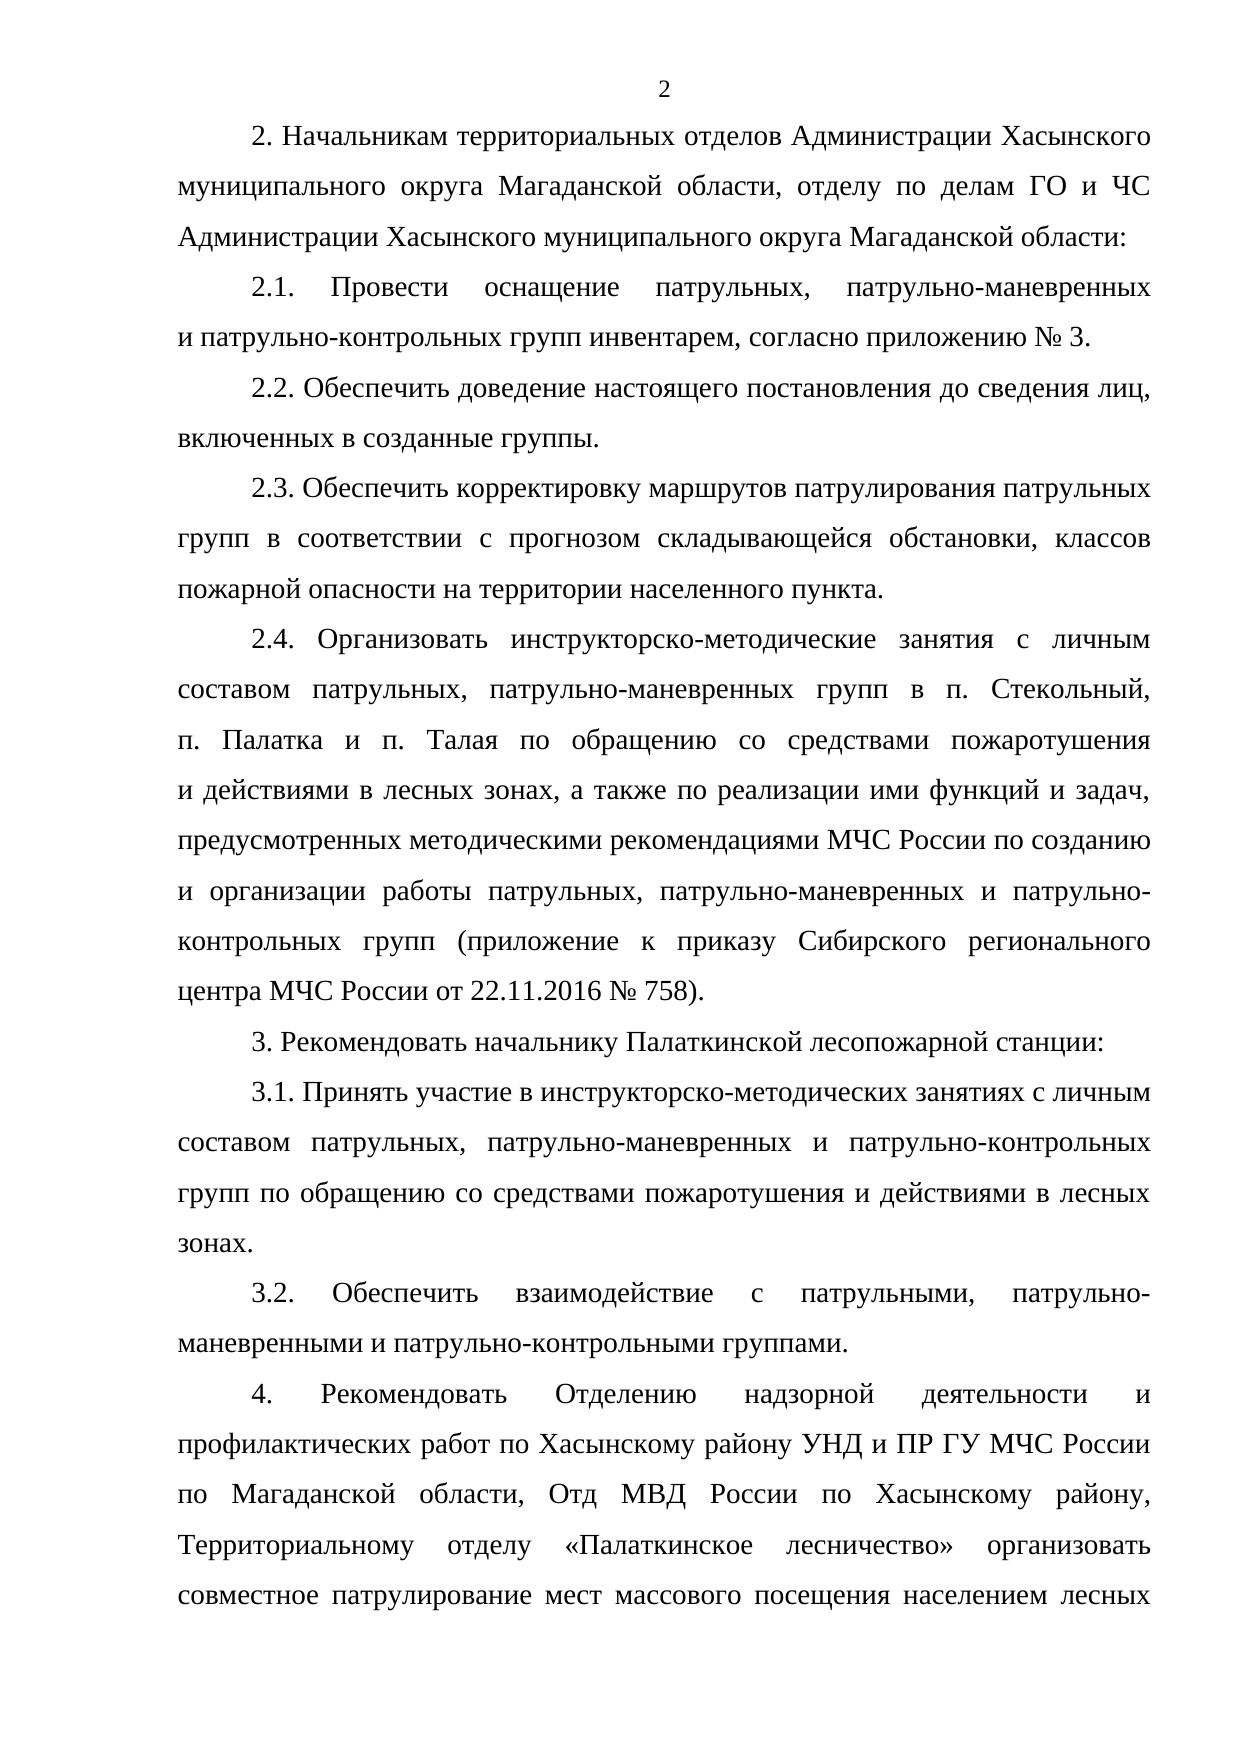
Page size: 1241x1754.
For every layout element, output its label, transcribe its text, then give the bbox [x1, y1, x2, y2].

text 2.3. Обеспечить корректировку маршрутов патрулирования патрульных групп в соответствии с прогнозом складывающейся обстановки, классов пожарной опасности на территории населенного пункта. [177, 470, 1152, 604]
text 3. Рекомендовать начальнику Палаткинской лесопожарной станции: [177, 1024, 1152, 1057]
text 3.1. Принять участие в инструкторско-методических занятиях с личным составом патрульных, патрульно-маневренных и патрульно-контрольных групп по обращению со средствами пожаротушения и действиями в лесных зонах. [177, 1074, 1152, 1258]
text 2.2. Обеспечить доведение настоящего постановления до сведения лиц, включенных в созданные группы. [177, 370, 1152, 453]
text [177, 1376, 1152, 1611]
text 3.2. Обеспечить взаимодействие с патрульными, патрульно-маневренными и патрульно-контрольными группами. [177, 1275, 1152, 1359]
text 2. Начальникам территориальных отделов Администрации Хасынского муниципального округа Магаданской области, отделу по делам ГО и ЧС Администрации Хасынского муниципального округа Магаданской области: [177, 118, 1152, 252]
text 2.4. Организовать инструкторско-методические занятия с личным составом патрульных, патрульно-маневренных групп в п. Стекольный, п. Палатка и п. Талая по обращению со средствами пожаротушения и действиями в лесных зонах, а также по реализации ими функций и задач, предусмотренных методическими рекомендациями МЧС России по созданию и организации работы патрульных, патрульно-маневренных и патрульно-контрольных групп (приложение к приказу Сибирского регионального центра МЧС России от 22.11.2016 № 758). [177, 621, 1152, 1007]
text 2.1. Провести оснащение патрульных, патрульно-маневренных и патрульно-контрольных групп инвентарем, согласно приложению № 3. [177, 269, 1152, 353]
